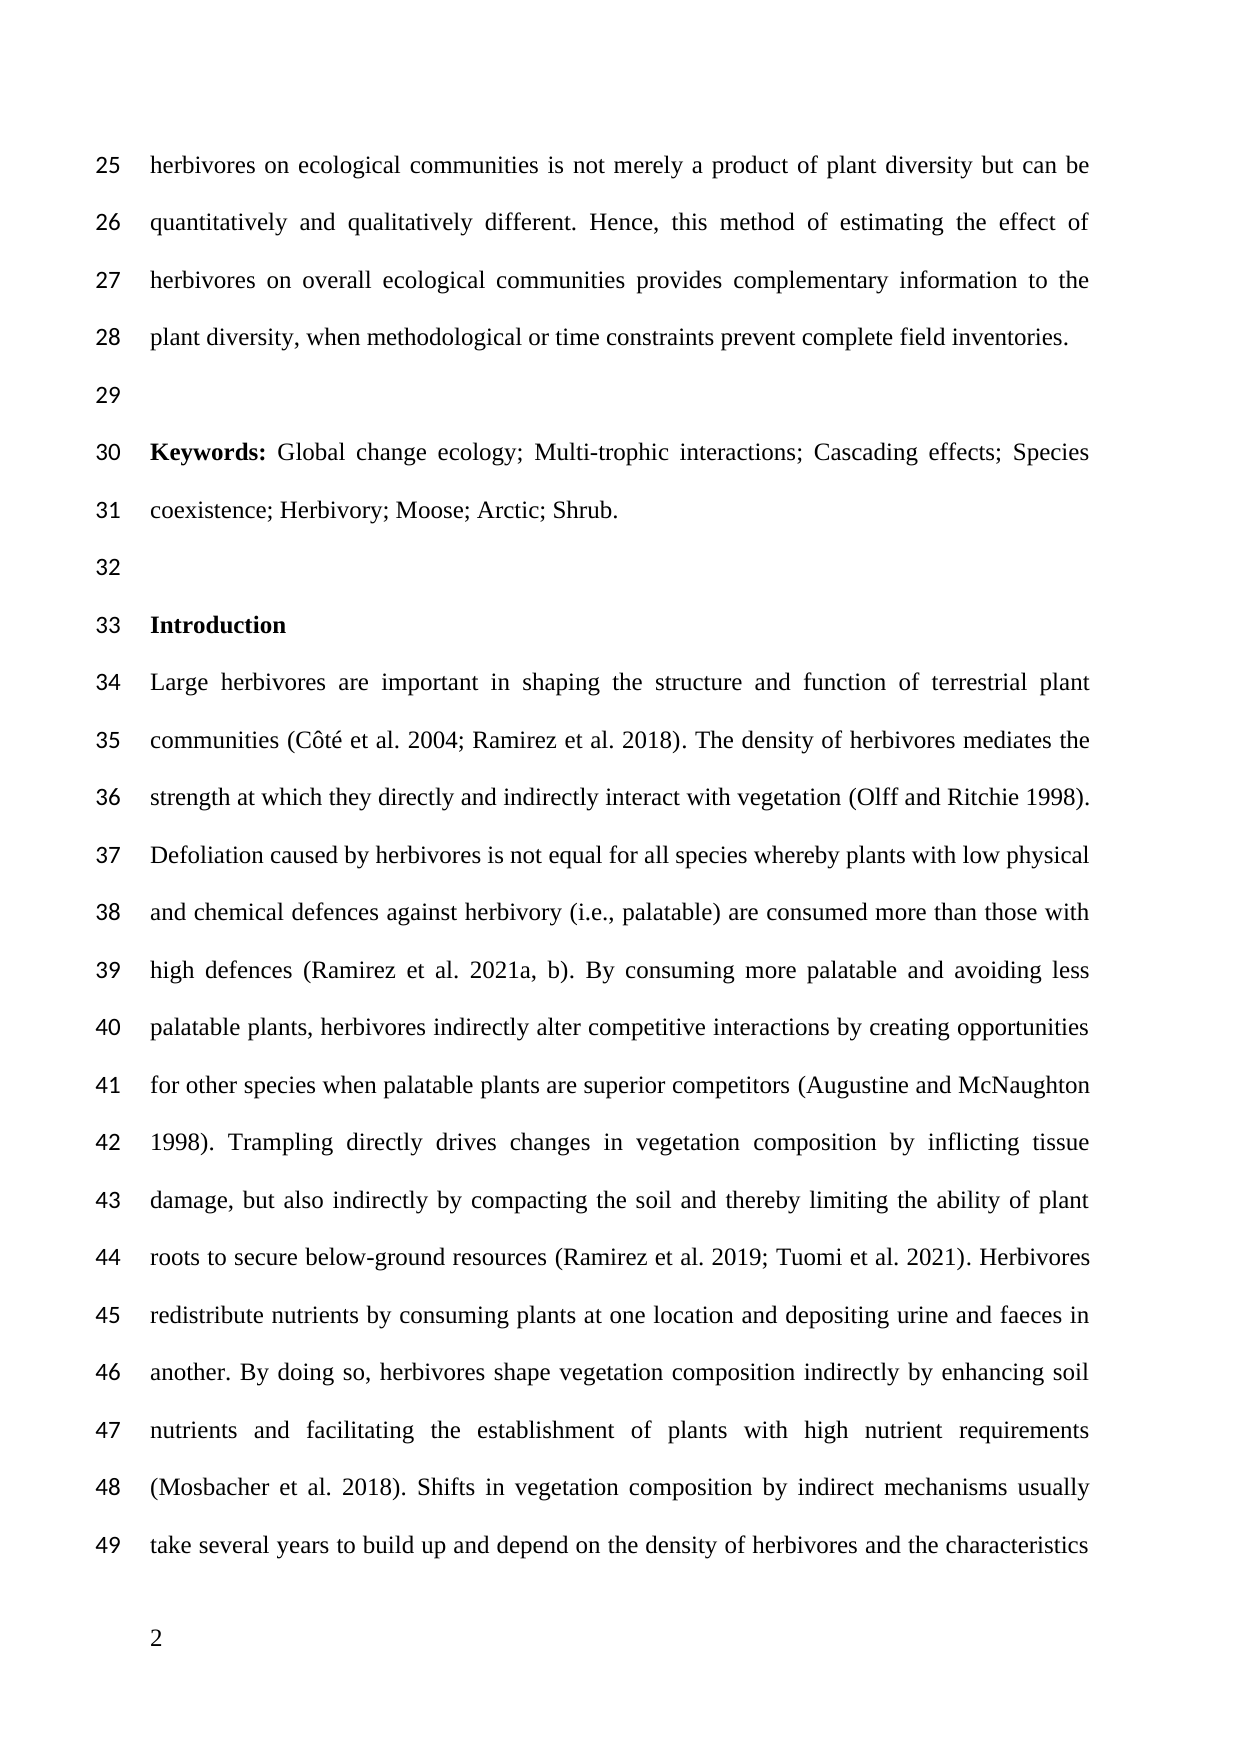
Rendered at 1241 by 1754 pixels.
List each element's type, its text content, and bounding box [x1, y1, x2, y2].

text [150, 150, 1090, 351]
text Introduction [150, 610, 1090, 639]
text Keywords: Global change ecology; Multi-trophic interactions; Cascading effects; Species coexistence; Herbivory; Moose; Arctic; Shrub. [150, 437, 1090, 524]
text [150, 667, 1090, 1559]
